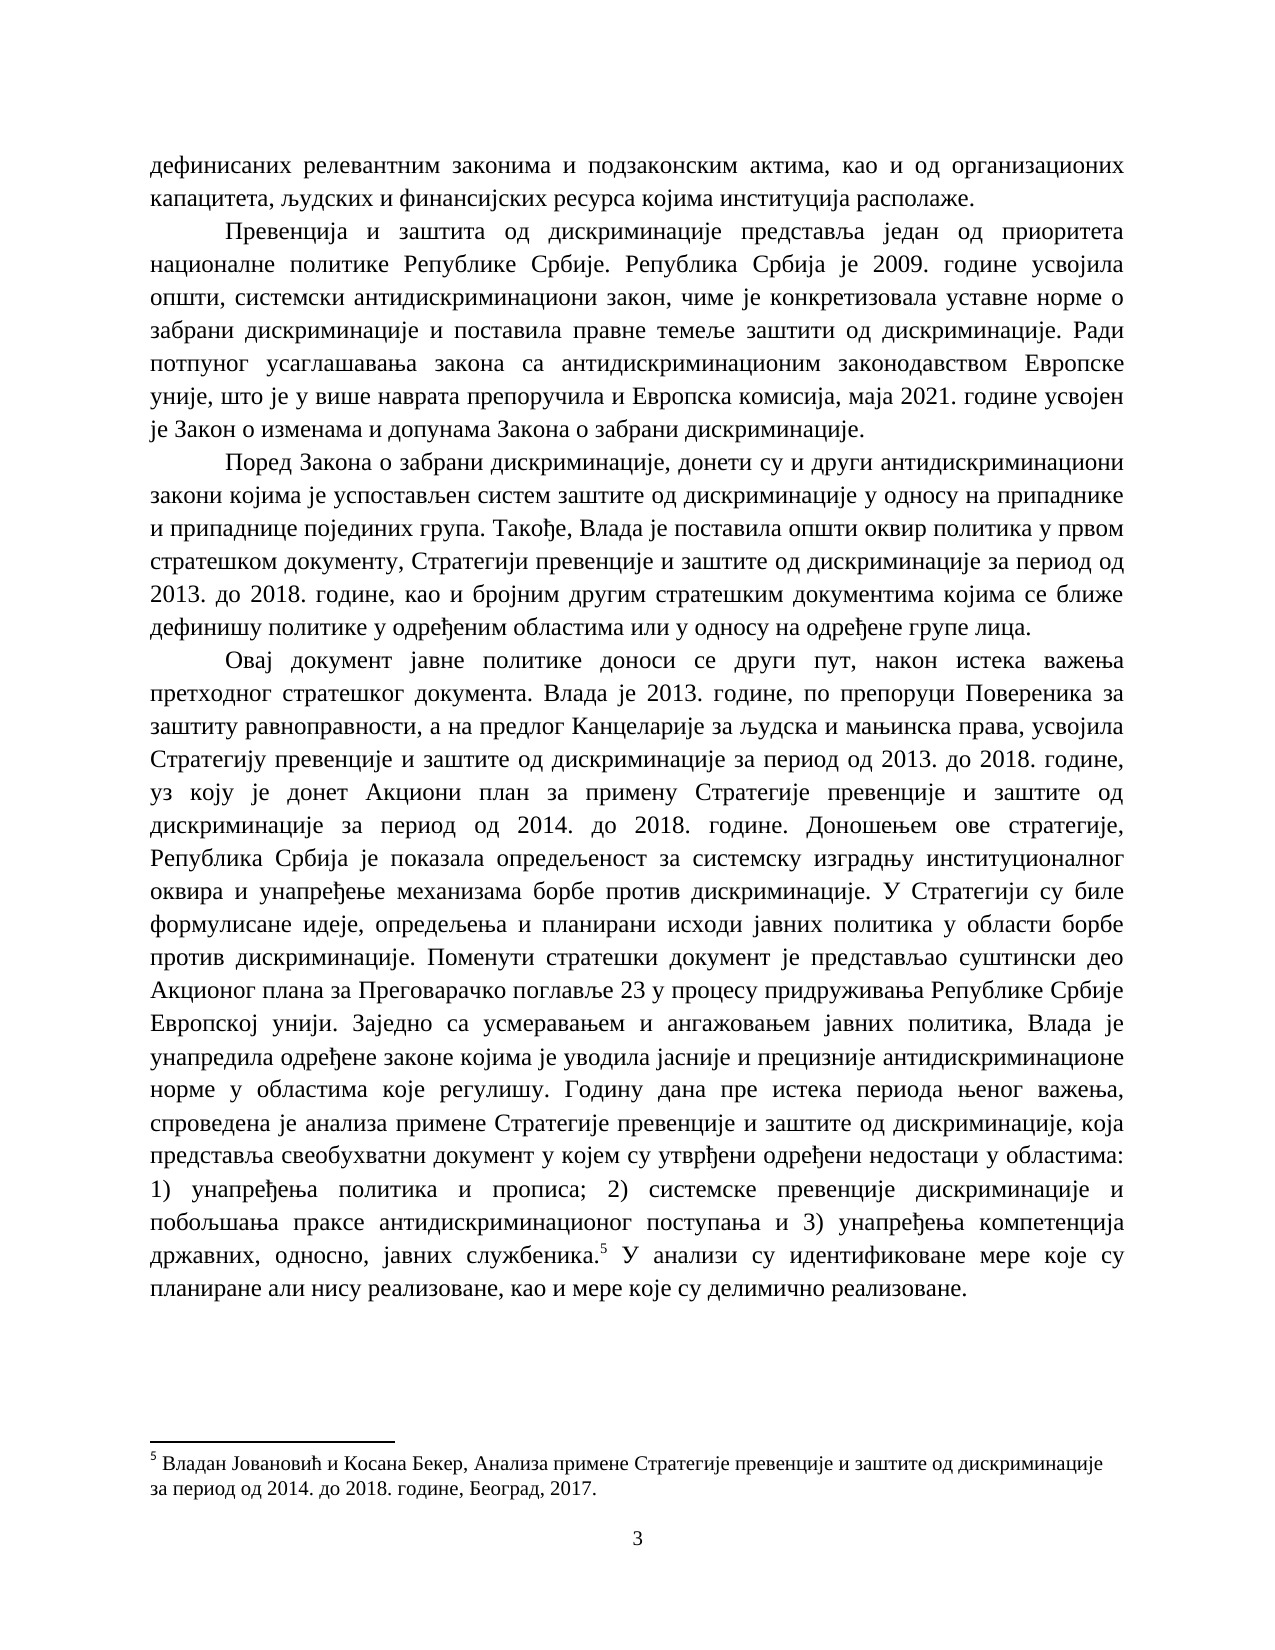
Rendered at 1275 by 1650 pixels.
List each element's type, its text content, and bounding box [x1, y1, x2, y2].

text Oвај документ јавне политике доноси се други пут, након истека важења претходног стратешког документа. Влада је 2013. године, по препоруци Повереника за заштиту равноправности, а на предлог Канцеларије за људска и мањинска права, усвојила Стратегију превенције и заштите од дискриминације за период од 2013. до 2018. године, уз коју је донет Акциони план за примену Стратегије превенције и заштите од дискриминације за период од 2014. до 2018. године. Доношењем ове стратегије, Република Србија је показала опредељеност за системску изградњу институционалног оквира и унапређење механизама борбе против дискриминације. У Стратегији су биле формулисане идеје, опредељења и планирани исходи јавних политика у области борбе против дискриминације. Поменути стратешки документ је представљао суштински део Акционог плана за Преговарачко поглавље 23 у процесу придруживања Републике Србије Европској унији. Заједно са усмеравањем и ангажовањем јавних политика, Влада је унапредила одређене законе којима је уводила јасније и прецизније антидискриминационе норме у областима које регулишу. Годину дана пре истека периода њеног важења, спроведена је анализа примене Стратегије превенције и заштите од дискриминације, која представља свеобухватни документ у којем су утврђени одређени недостаци у областима: 1) унапређења политика и прописа; 2) системске превенције дискриминације и побољшања праксе антидискриминационог поступања и 3) унапређења компетенција државних, односно, јавних службеника. У анализи су идентификоване мере које су планиране али нису реализоване, као и мере које су делимично реализоване. [150, 645, 1125, 1301]
text Начело једнакости и забрана дискриминације гарантовани су бројним међународним, универзалним и регионалним инструментима, које је Република Србија прихватила и обавезала се на њихово пуно поштовање. Унапређење равноправности у друштву може бити остварено само заједничким радом свих релевантних актера – органа државне управе, територијалне аутономије и локалне самоуправе, јавним сектором (систем образовања и васпитања, систем здравствене заштите, систем социјалне заштите, безбедности, унутрашњих послова и др.), правосуђем, цивилним друштвом, медијима и појединцима. Сви поменути актери имају обавезу да обезбеде начело једнакости, спрече неједнак третман и пруже заштиту од дискриминације. Обим и врста подршке и помоћи коју институције појединих система спроводе зависе од надлежности датих институција, дефинисаних релевантним законима и подзаконским актима, као и од организационих капацитета, људских и финансијских ресурса којима институција располаже. [150, 150, 1125, 212]
text Поред Закона о забрани дискриминације, донети су и други антидискриминациони закони којима је успостављен систем заштите од дискриминације у односу на припаднике и припаднице појединих група. Такође, Влада је поставила општи оквир политика у првом стратешком документу, Стратегији превенције и заштите од дискриминације за период од 2013. до 2018. године, као и бројним другим стратешким документима којима се ближе дефинишу политике у одређеним областима или у односу на одређене групе лица. [150, 447, 1125, 641]
text Превенција и заштита од дискриминације представља један од приоритета националне политике Републике Србије. Република Србија је 2009. године усвојила општи, системски антидискриминациони закон, чиме је конкретизовала уставне норме о забрани дискриминације и поставила правне темеље заштити од дискриминације. Ради потпуног усаглашавања закона са антидискриминационим законодавством Европске уније, што је у више наврата препоручила и Европска комисија, маја 2021. године усвојен је Закон о изменама и допунама Закона о забрани дискриминације. [150, 216, 1125, 443]
